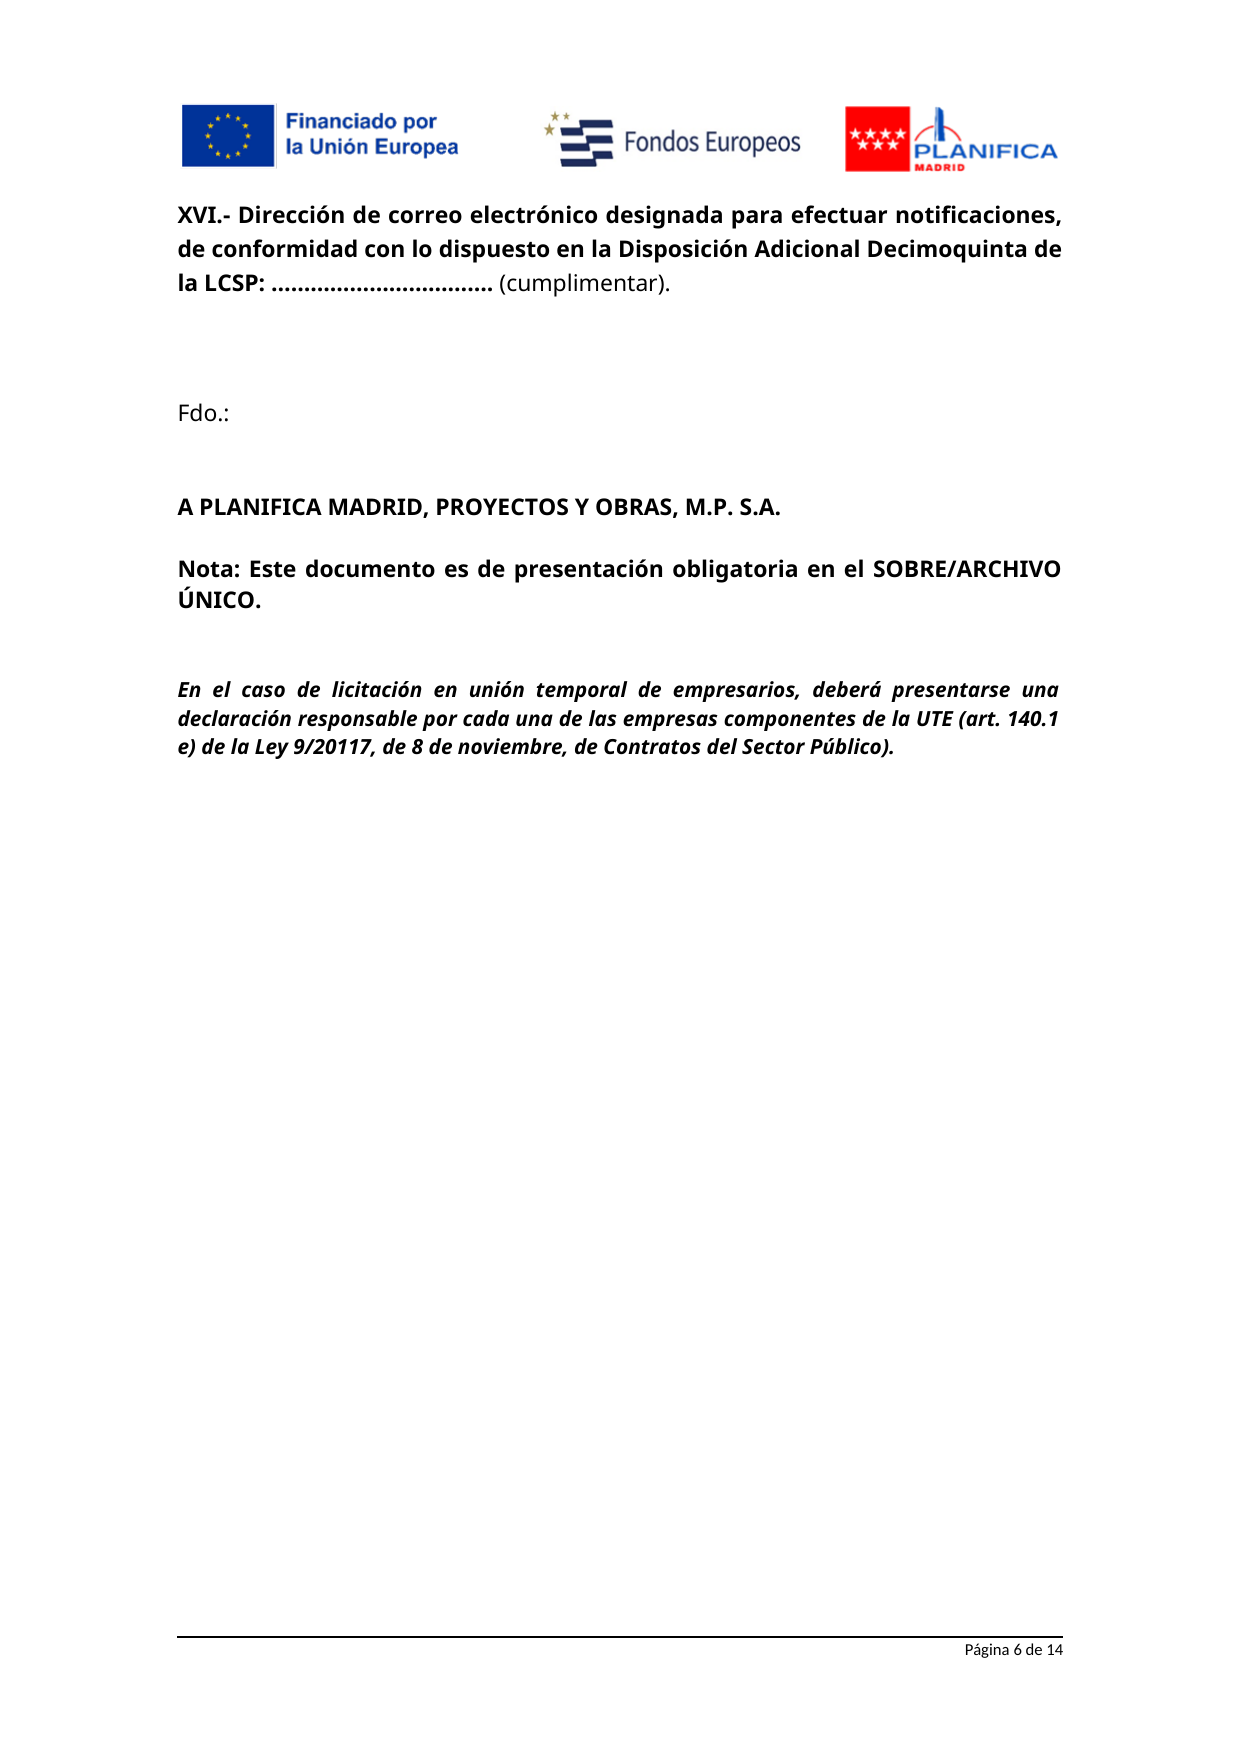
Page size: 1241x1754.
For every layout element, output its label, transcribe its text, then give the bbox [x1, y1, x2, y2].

picture [539, 106, 805, 172]
picture [177, 100, 471, 172]
text Nota: Este documento es de presentación obligatoria en el SOBRE/ARCHIVO ÚNICO. [177, 553, 1063, 616]
text A PLANIFICA MADRID, PROYECTOS Y OBRAS, M.P. S.A. [177, 491, 1063, 522]
text XVI.- Dirección de correo electrónico designada para efectuar notificaciones, de conformidad con lo dispuesto en la Disposición Adicional Decimoquinta de la LCSP: ……………………………. (cumplimentar). [177, 199, 1063, 298]
picture [845, 106, 1063, 172]
text En el caso de licitación en unión temporal de empresarios, deberá presentarse una declaración responsable por cada una de las empresas componentes de la UTE (art. 140.1 e) de la Ley 9/20117, de 8 de noviembre, de Contratos del Sector Público). [177, 675, 1063, 761]
text Fdo.: [177, 397, 1063, 428]
